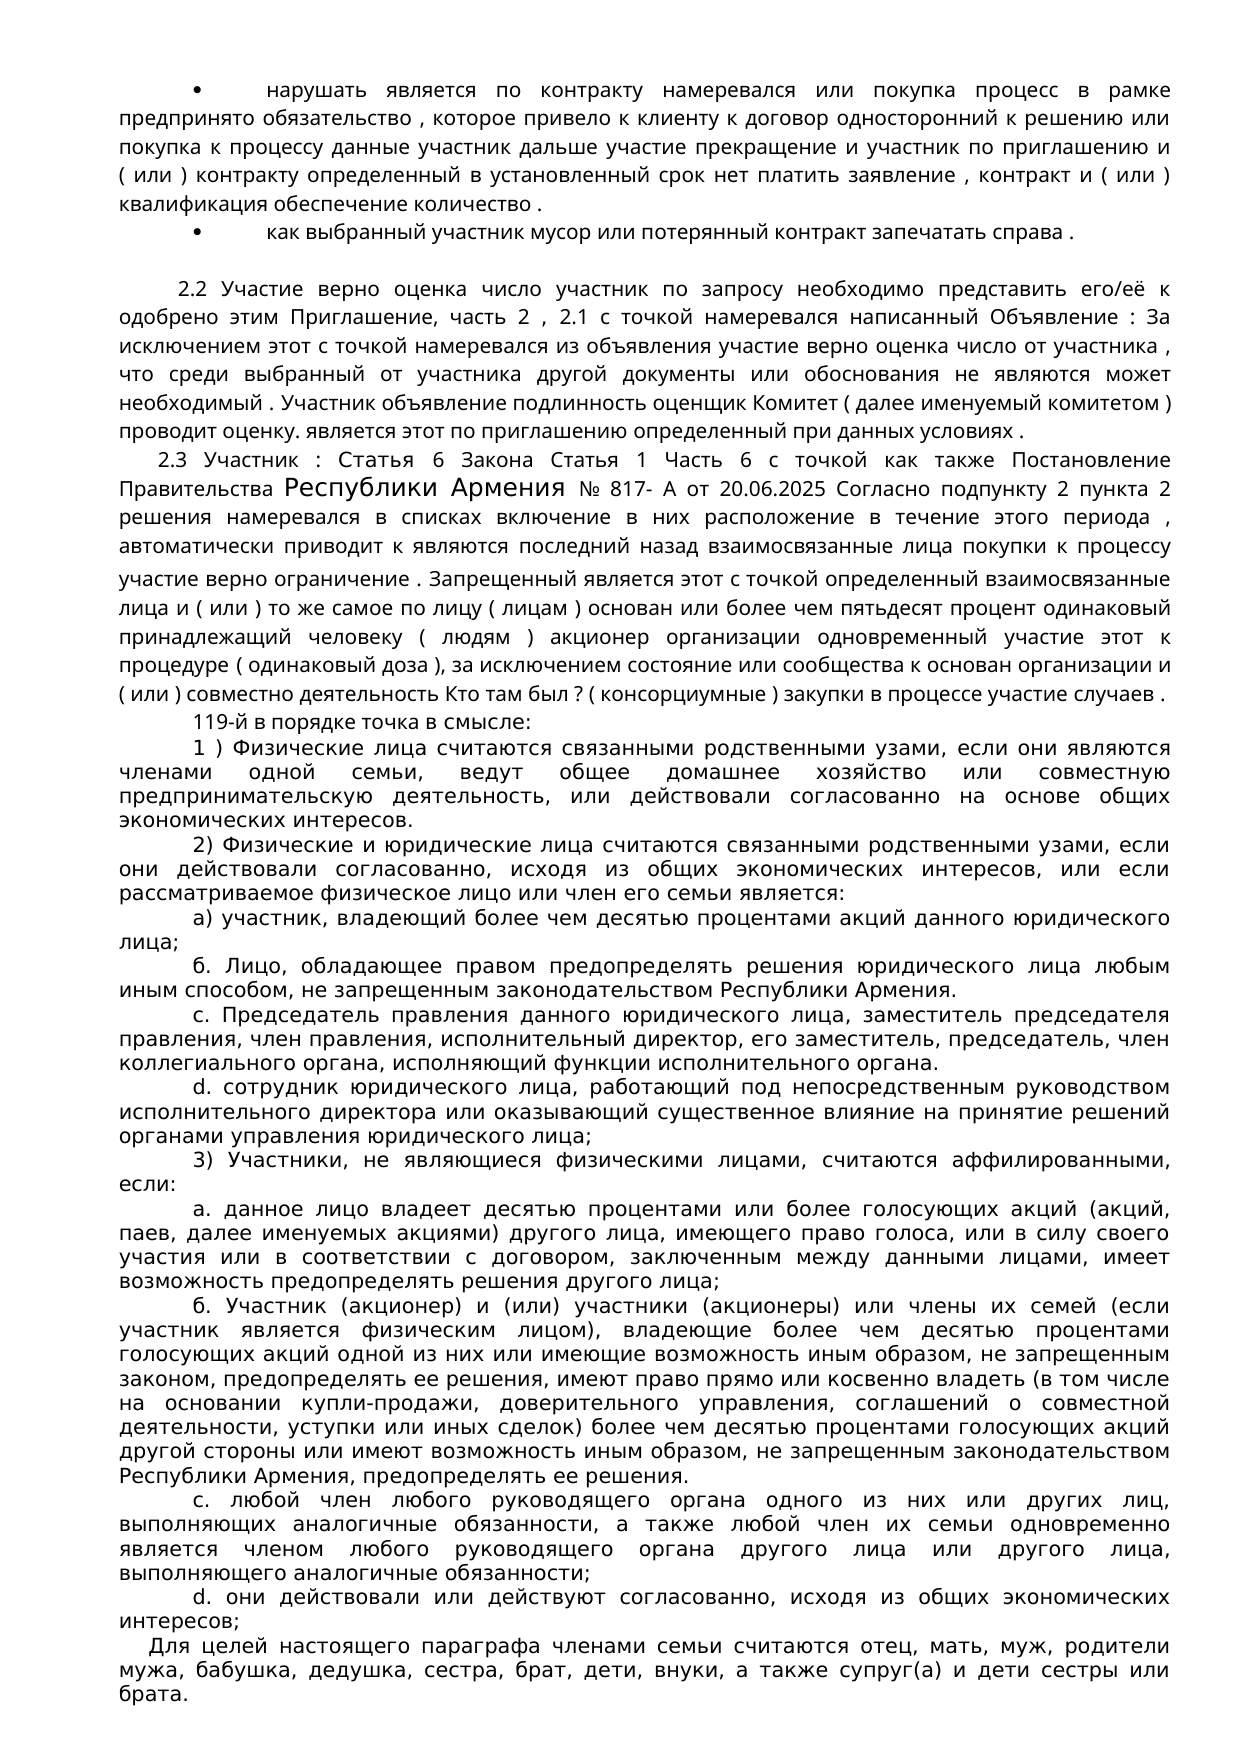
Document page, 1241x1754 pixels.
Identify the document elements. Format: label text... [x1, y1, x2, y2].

text c. Председатель правления данного юридического лица, заместитель председателя правления, член правления, исполнительный директор, его заместитель, председатель, член коллегиального органа, исполняющий функции исполнительного органа. [118, 1003, 1171, 1075]
text 2) Физические и юридические лица считаются связанными родственными узами, если они действовали согласованно, исходя из общих экономических интересов, или если рассматриваемое физическое лицо или член его семьи является: [118, 833, 1171, 906]
text d. они действовали или действуют согласованно, исходя из общих экономических интересов; [118, 1585, 1171, 1634]
text 119-й в порядке точка в смысле: [118, 707, 1171, 736]
text б. Участник (акционер) и (или) участники (акционеры) или члены их семей (если участник является физическим лицом), владеющие более чем десятью процентами голосующих акций одной из них или имеющие возможность иным образом, не запрещенным законом, предопределять ее решения, имеют право прямо или косвенно владеть (в том числе на основании купли-продажи, доверительного управления, соглашений о совместной деятельности, уступки или иных сделок) более чем десятью процентами голосующих акций другой стороны или имеют возможность иным образом, не запрещенным законодательством Республики Армения, предопределять ее решения. [118, 1294, 1171, 1488]
text d. сотрудник юридического лица, работающий под непосредственным руководством исполнительного директора или оказывающий существенное влияние на принятие решений органами управления юридического лица; [118, 1075, 1171, 1148]
text б. Лицо, обладающее правом предопределять решения юридического лица любым иным способом, не запрещенным законодательством Республики Армения. [118, 954, 1171, 1003]
list нарушать является по контракту намеревался или покупка процесс в рамке предпринято обязательство , которое привело к клиенту к договор односторонний к решению или покупка к процессу данные участник дальше участие прекращение и участник по приглашению и ( или ) контракту определенный в установленный срок нет платить заявление , контракт и ( или ) квалификация обеспечение количество . [118, 75, 1171, 217]
text 2.2 Участие верно оценка число участник по запросу необходимо представить его/её к одобрено этим​ Приглашение, часть 2 , 2.1 с точкой намеревался написанный Объявление : За исключением этот с точкой намеревался из объявления участие верно оценка число от участника , что среди выбранный от участника другой документы или обоснования не являются может необходимый . Участник объявление подлинность оценщик Комитет ( далее именуемый комитетом ) проводит оценку. является этот по приглашению определенный при данных условиях . [118, 274, 1171, 445]
text а) участник, владеющий более чем десятью процентами акций данного юридического лица; [118, 906, 1171, 954]
list как выбранный участник мусор или потерянный контракт запечатать справа . [118, 217, 1171, 246]
text а. данное лицо владеет десятью процентами или более голосующих акций (акций, паев, далее именуемых акциями) другого лица, имеющего право голоса, или в силу своего участия или в соответствии с договором, заключенным между данными лицами, имеет возможность предопределять решения другого лица; [118, 1197, 1171, 1294]
text Для целей настоящего параграфа членами семьи считаются отец, мать, муж, родители мужа, бабушка, дедушка, сестра, брат, дети, внуки, а также супруг(а) и дети сестры или брата. [118, 1634, 1171, 1706]
text c. любой член любого руководящего органа одного из них или других лиц, выполняющих аналогичные обязанности, а также любой член их семьи одновременно является членом любого руководящего органа другого лица или другого лица, выполняющего аналогичные обязанности; [118, 1488, 1171, 1585]
text 2.3 Участник : Статья 6 Закона​ Статья 1 Часть 6 с точкой как также Постановление Правительства Республики Армения № 817- А от 20.06.2025 Согласно подпункту 2 пункта 2 решения намеревался в списках включение в них расположение в течение этого периода , автоматически приводит к являются последний назад взаимосвязанные лица покупки к процессу участие верно ограничение . Запрещенный является этот с точкой определенный взаимосвязанные лица и ( или ) то же самое по лицу ( лицам ) основан или более чем пятьдесят процент одинаковый принадлежащий человеку ( людям ) акционер организации одновременный участие этот к процедуре ( одинаковый доза ), за исключением состояние или сообщества к основан организации и ( или ) совместно деятельность Кто там был ? ( консорциумные ) закупки в процессе участие случаев . [118, 445, 1171, 707]
text 1 ) Физические лица считаются связанными родственными узами, если они являются членами одной семьи, ведут общее домашнее хозяйство или совместную предпринимательскую деятельность, или действовали согласованно на основе общих экономических интересов. [118, 736, 1171, 833]
text 3) Участники, не являющиеся физическими лицами, считаются аффилированными, если: [118, 1148, 1171, 1197]
